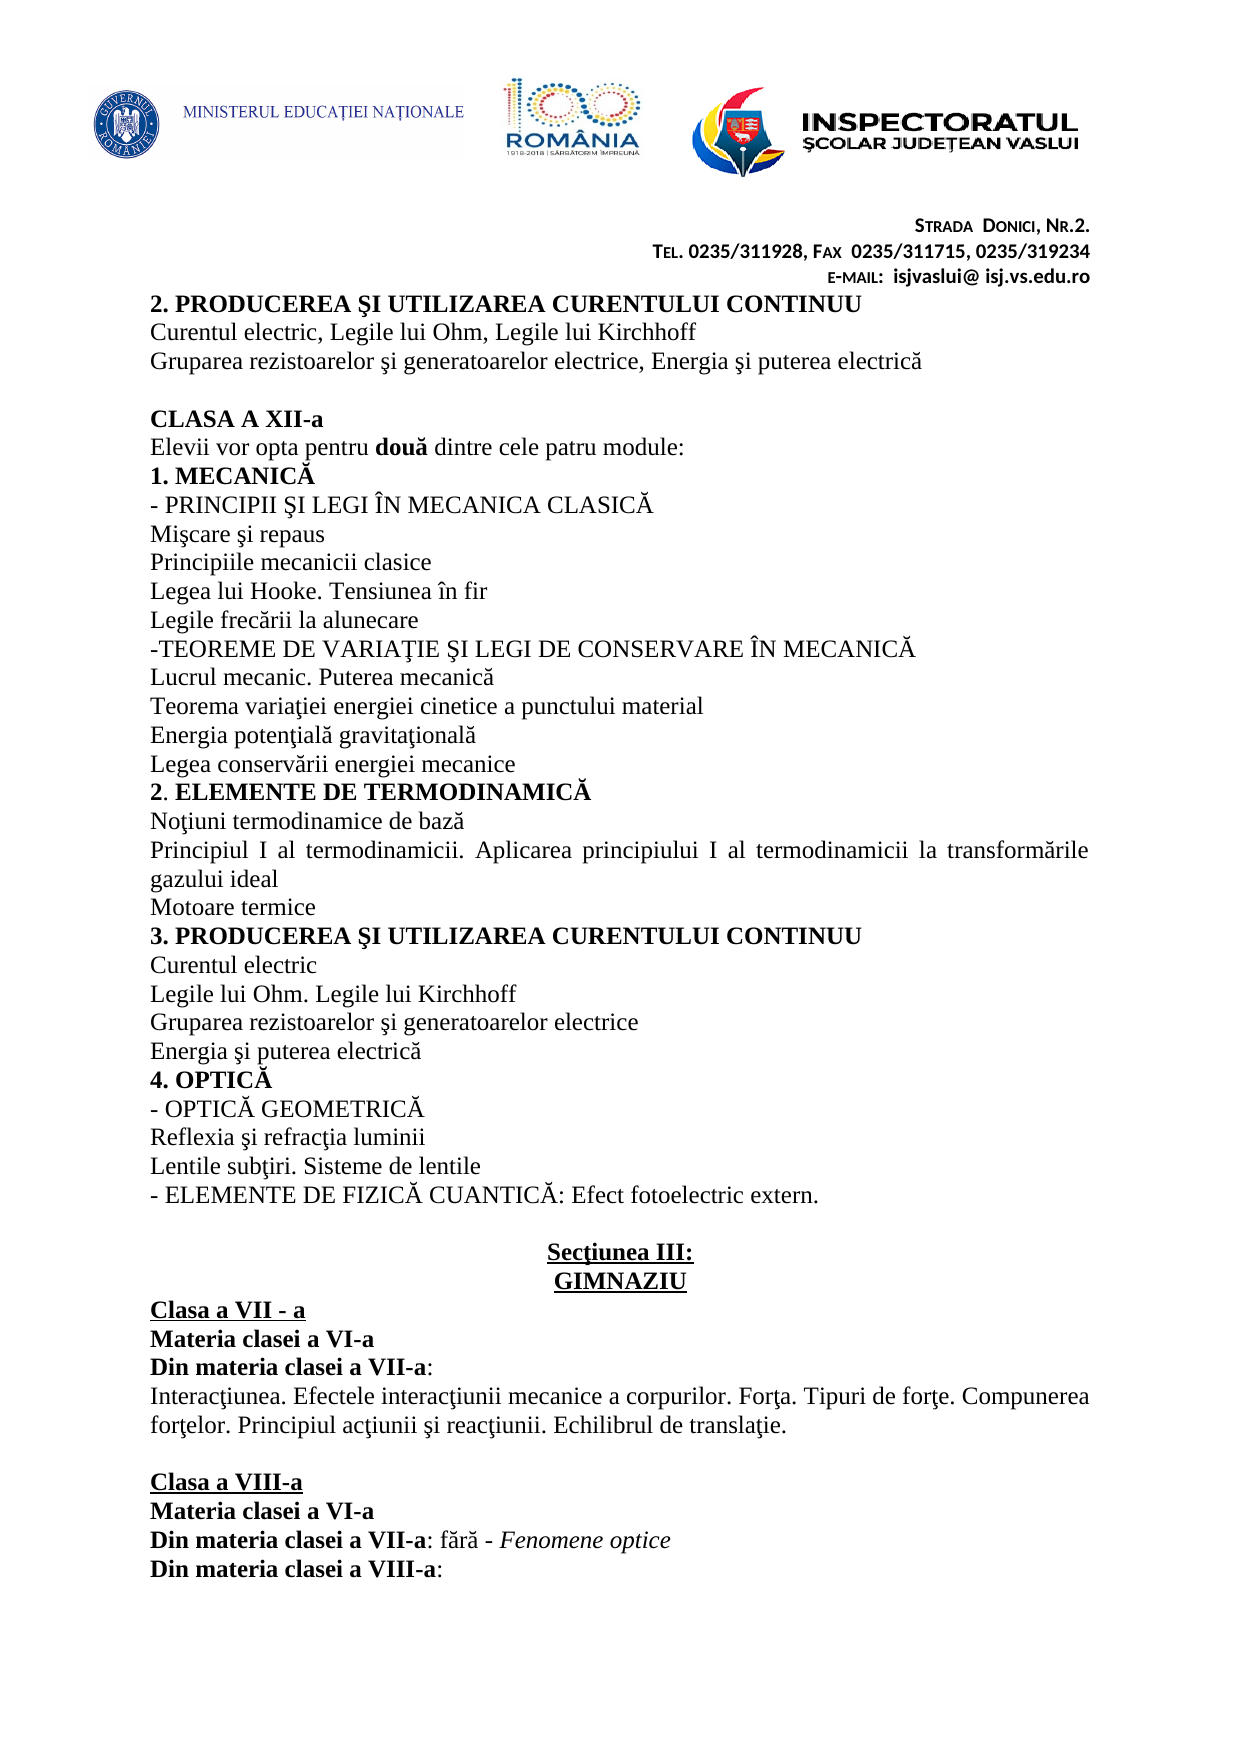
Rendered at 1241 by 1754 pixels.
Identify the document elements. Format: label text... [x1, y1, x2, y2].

text - ELEMENTE DE FIZICĂ CUANTICĂ: Efect fotoelectric extern. [150, 1180, 1090, 1209]
text Teorema variaţiei energiei cinetice a punctului material [150, 691, 1090, 720]
text Noţiuni termodinamice de bază [150, 806, 1090, 835]
text Gruparea rezistoarelor şi generatoarelor electrice [150, 1007, 1090, 1036]
text -TEOREME DE VARIAŢIE ŞI LEGI DE CONSERVARE ÎN MECANICĂ [150, 634, 1090, 662]
text Secţiunea III: [150, 1237, 1090, 1266]
text Principiul I al termodinamicii. Aplicarea principiului I al termodinamicii la transformările gazului ideal [150, 835, 1090, 892]
text 2. ELEMENTE DE TERMODINAMICĂ [150, 777, 1090, 806]
text Lentile subţiri. Sisteme de lentile [150, 1151, 1090, 1180]
text Interacţiunea. Efectele interacţiunii mecanice a corpurilor. Forţa. Tipuri de forţe. Compunerea forţelor. Principiul acţiunii şi reacţiunii. Echilibrul de translaţie. [150, 1381, 1090, 1439]
text CLASA A XII-a [150, 404, 1090, 432]
text - PRINCIPII ŞI LEGI ÎN MECANICA CLASICĂ [150, 490, 1090, 519]
text 1. MECANICĂ [150, 461, 1090, 490]
text Energia potenţială gravitaţională [150, 720, 1090, 749]
text Curentul electric, Legile lui Ohm, Legile lui Kirchhoff [150, 317, 1090, 346]
text Principiile mecanicii clasice [150, 547, 1090, 576]
text Gruparea rezistoarelor şi generatoarelor electrice, Energia şi puterea electrică [150, 346, 1090, 375]
picture [87, 61, 1091, 188]
text Lucrul mecanic. Puterea mecanică [150, 662, 1090, 691]
text Clasa a VII - a [150, 1295, 1090, 1324]
text Legile frecării la alunecare [150, 605, 1090, 634]
text Curentul electric [150, 950, 1090, 979]
text Materia clasei a VI-a [150, 1496, 1090, 1525]
text Reflexia şi refracţia luminii [150, 1122, 1090, 1151]
text Legile lui Ohm. Legile lui Kirchhoff [150, 979, 1090, 1007]
text Din materia clasei a VII-a: fără - Fenomene optice [150, 1525, 1090, 1554]
text GIMNAZIU [150, 1266, 1090, 1295]
text 4. OPTICĂ [150, 1065, 1090, 1094]
text - OPTICĂ GEOMETRICĂ [150, 1094, 1090, 1122]
text 2. PRODUCEREA ŞI UTILIZAREA CURENTULUI CONTINUU [150, 289, 1090, 317]
text Motoare termice [150, 892, 1090, 921]
text Din materia clasei a VII-a: [150, 1352, 1090, 1381]
text 3. PRODUCEREA ŞI UTILIZAREA CURENTULUI CONTINUU [150, 921, 1090, 950]
text Elevii vor opta pentru două dintre cele patru module: [150, 432, 1090, 461]
text Clasa a VIII-a [150, 1467, 1090, 1496]
text Materia clasei a VI-a [150, 1324, 1090, 1352]
text Mişcare şi repaus [150, 519, 1090, 547]
text Legea conservării energiei mecanice [150, 749, 1090, 777]
text Legea lui Hooke. Tensiunea în fir [150, 576, 1090, 605]
text Energia şi puterea electrică [150, 1036, 1090, 1065]
text Din materia clasei a VIII-a: [150, 1554, 1090, 1582]
